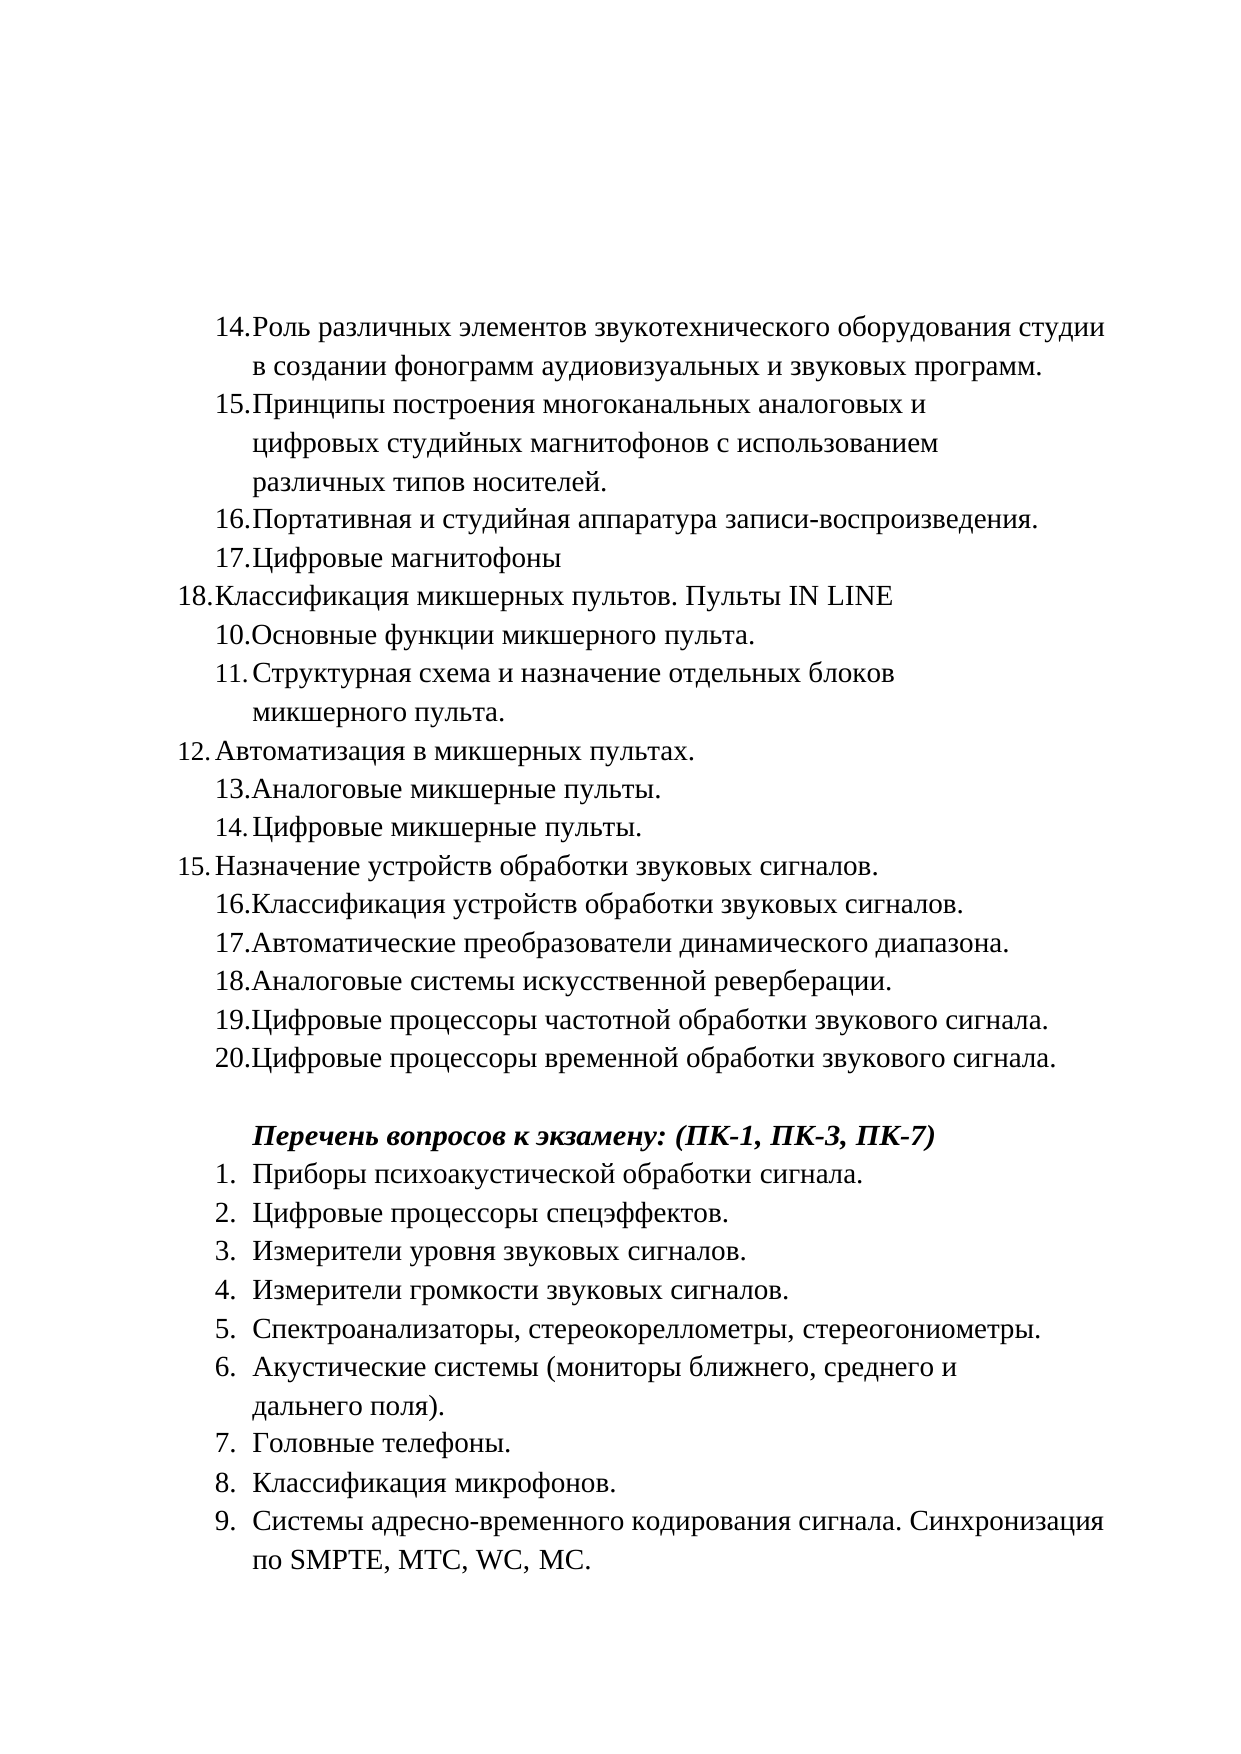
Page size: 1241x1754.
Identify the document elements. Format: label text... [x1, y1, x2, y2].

list Цифровые микшерные пульты. [214, 810, 1219, 843]
list Портативная и студийная аппаратура записи-воспроизведения. [214, 502, 1219, 535]
list Головные телефоны. [214, 1426, 1219, 1460]
list Роль различных элементов звукотехнического оборудования студии в создании фонограмм аудиовизуальных и звуковых программ. [214, 309, 1126, 382]
list Измерители громкости звуковых сигналов. [214, 1272, 1219, 1306]
list Принципы построения многоканальных аналоговых и цифровых студийных магнитофонов с использованием различных типов носителей. [214, 387, 1060, 497]
list Цифровые магнитофоны [214, 540, 1219, 573]
list Приборы психоакустической обработки сигнала. [214, 1156, 1219, 1190]
list Назначение устройств обработки звуковых сигналов. 16.Классификация устройств обработки звуковых сигналов. 17.Автоматические преобразователи динамического диапазона. 18.Аналоговые системы искусственной реверберации. [177, 848, 1011, 997]
list Системы адресно-временного кодирования сигнала. Синхронизация по SMPTE, MTC, WC, MC. [214, 1503, 1141, 1575]
list Акустические системы (мониторы ближнего, среднего и дальнего поля). [214, 1349, 1075, 1421]
list Автоматизация в микшерных пультах. 13.Аналоговые микшерные пульты. [177, 733, 732, 805]
list Классификация микрофонов. [214, 1465, 1219, 1498]
text Перечень вопросов к экзамену: (ПК-1, ПК-3, ПК-7) [252, 1118, 1219, 1152]
text 19.Цифровые процессоры частотной обработки звукового сигнала. 20.Цифровые процессоры временной обработки звукового сигнала. [214, 1002, 1059, 1074]
list Классификация микшерных пультов. Пульты IN LINE 10.Основные функции микшерного пульта. [177, 578, 930, 651]
list Структурная схема и назначение отдельных блоков микшерного пульта. [214, 656, 1057, 728]
list Цифровые процессоры спецэффектов. [214, 1195, 1219, 1228]
list Спектроанализаторы, стереокореллометры, стереогониометры. [214, 1311, 1219, 1344]
list Измерители уровня звуковых сигналов. [214, 1233, 1219, 1267]
